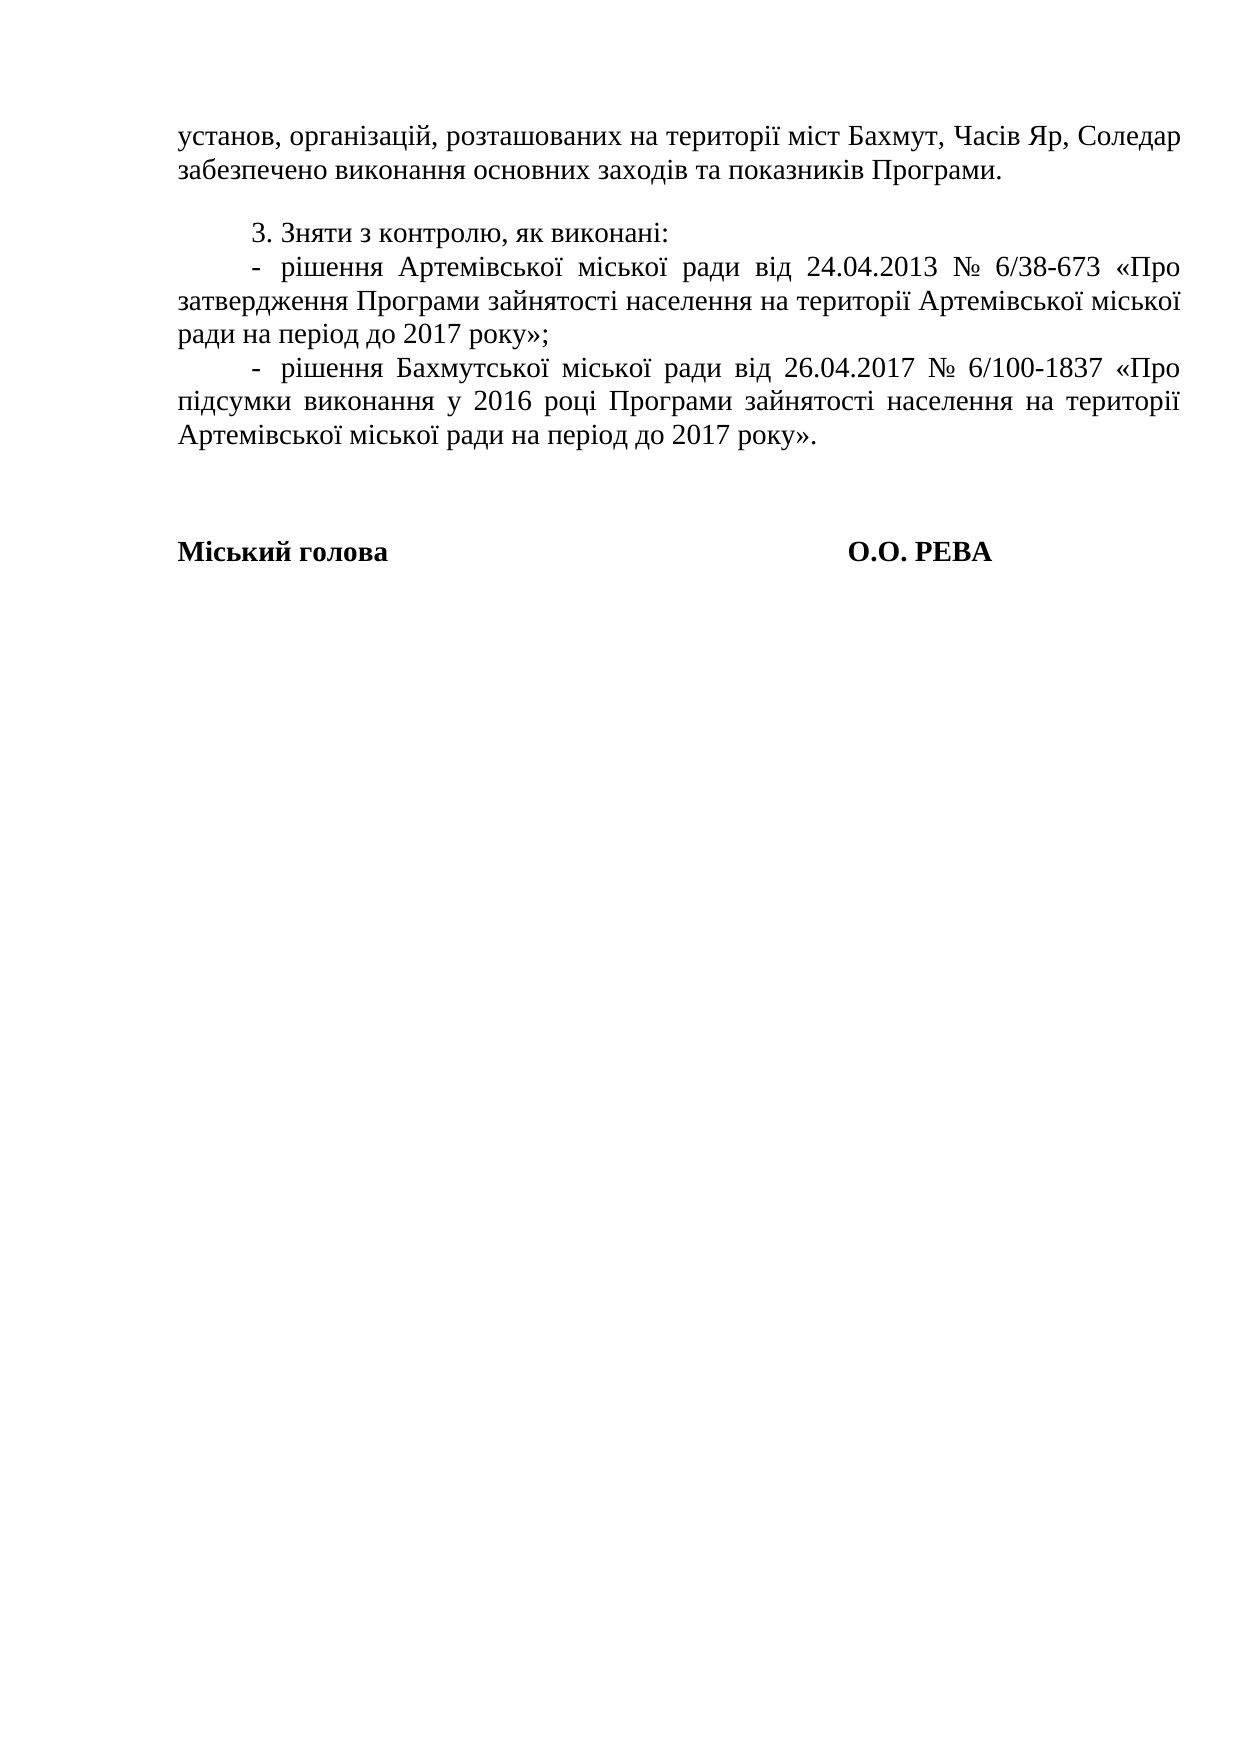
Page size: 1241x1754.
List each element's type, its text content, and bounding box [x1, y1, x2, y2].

list рішення Бахмутської міської ради від 26.04.2017 № 6/100-1837 «Про підсумки виконання у 2016 році Програми зайнятості населення на території Артемівської міської ради на період до 2017 року». [177, 350, 1181, 450]
list рішення Артемівської міської ради від 24.04.2013 № 6/38-673 «Про затвердження Програми зайнятості населення на території Артемівської міської ради на період до 2017 року»; [177, 249, 1181, 350]
text Міський голова О.О. РЕВА [177, 534, 1181, 568]
list Зняти з контролю, як виконані: [177, 216, 1181, 249]
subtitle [177, 118, 1181, 185]
